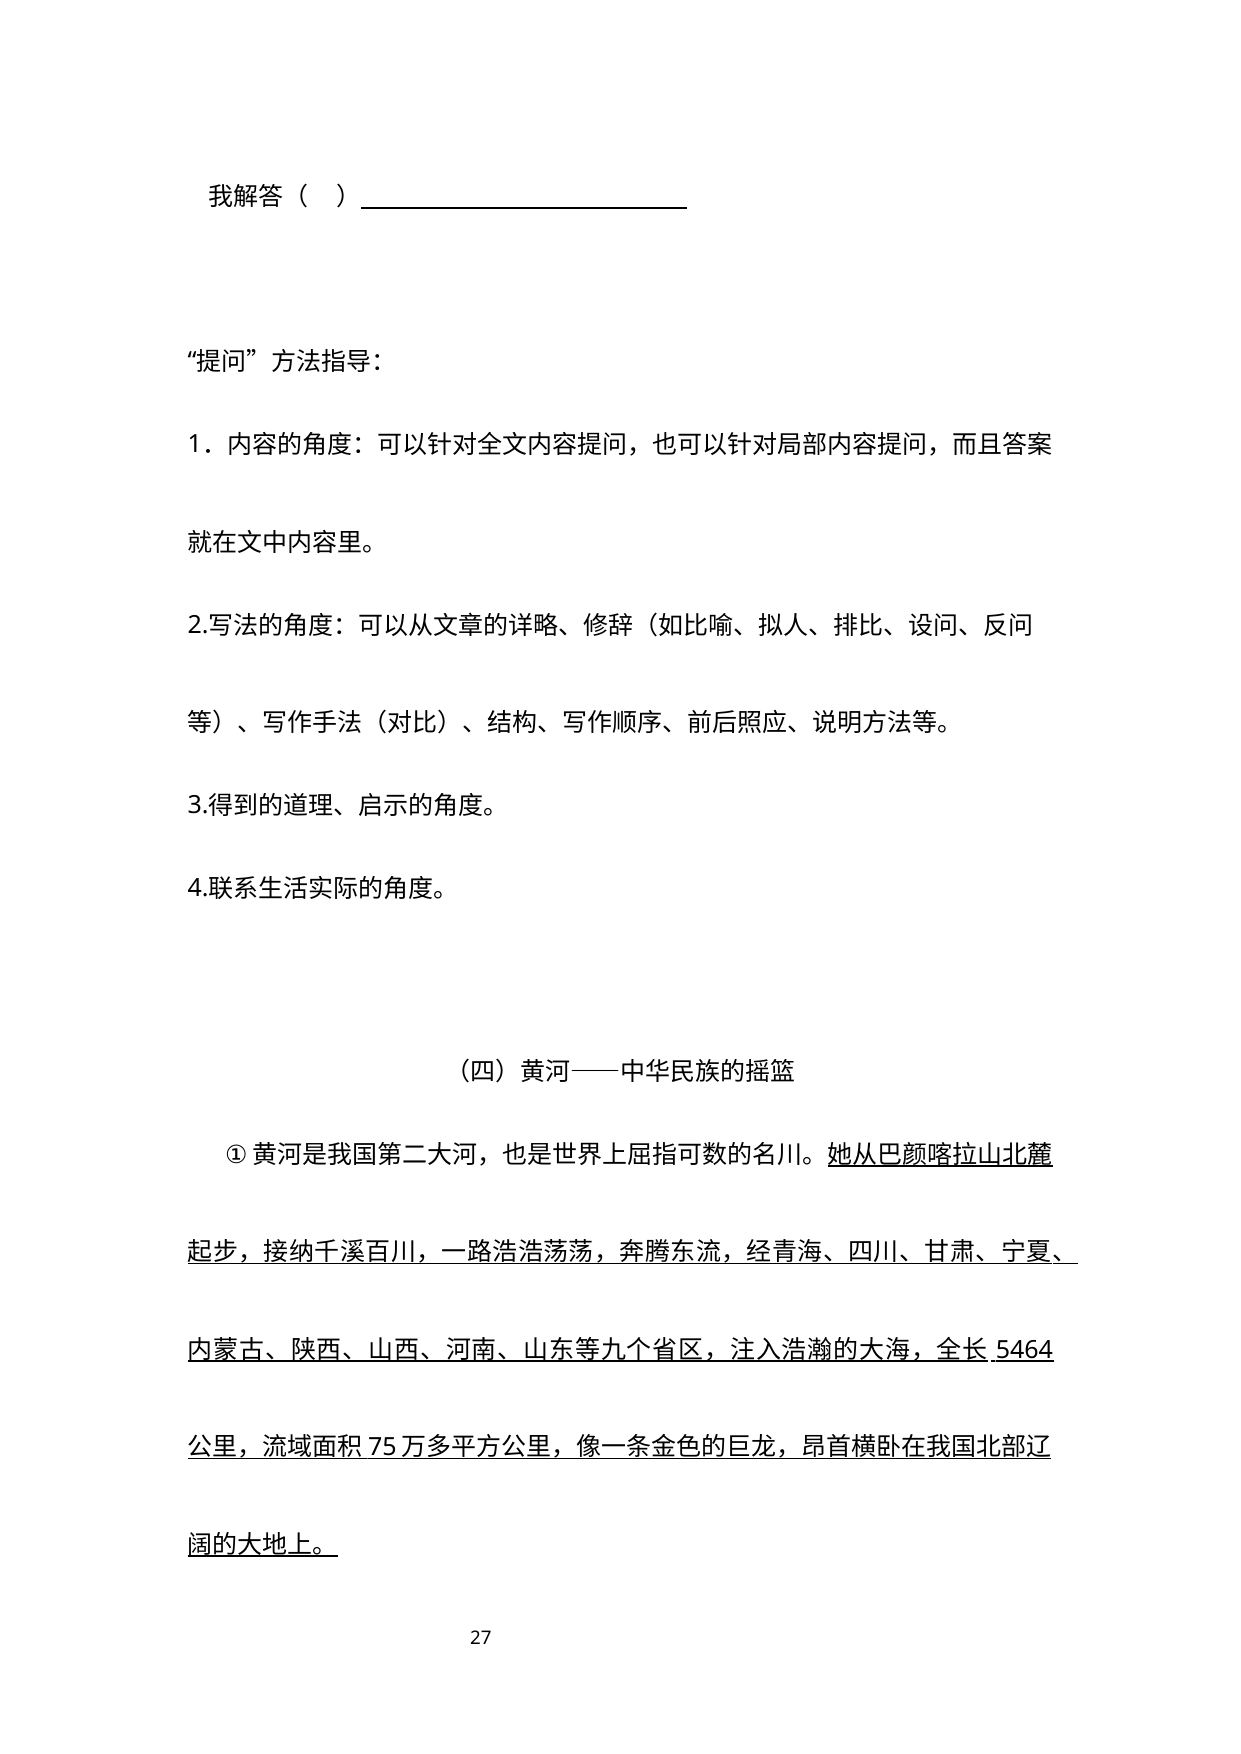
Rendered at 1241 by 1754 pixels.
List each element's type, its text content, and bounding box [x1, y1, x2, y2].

list 1．内容的角度：可以针对全文内容提问，也可以针对局部内容提问，而且答案就在文中内容里。 [187, 410, 1053, 573]
list “提问”方法指导： [187, 327, 1053, 392]
list 4.联系生活实际的角度。 [187, 854, 1053, 919]
list （四）黄河——中华民族的摇篮 [187, 1037, 1053, 1102]
text ①黄河是我国第二大河，也是世界上屈指可数的名川。她从巴颜喀拉山北麓起步，接纳千溪百川，一路浩浩荡荡，奔腾东流，经青海、四川、甘肃、宁夏、内蒙古、陕西、山西、河南、山东等九个省区，注入浩瀚的大海，全长5464公里，流域面积75万多平方公里，像一条金色的巨龙，昂首横卧在我国北部辽阔的大地上。 [187, 1120, 1053, 1263]
list 3.得到的道理、启示的角度。 [187, 771, 1053, 836]
list 2.写法的角度：可以从文章的详略、修辞（如比喻、拟人、排比、设问、反问等）、写作手法（对比）、结构、写作顺序、前后照应、说明方法等。 [187, 591, 1053, 753]
text 我解答（ ） [187, 162, 1053, 227]
text ①黄河是我国第二大河，也是世界上屈指可数的名川。她从巴颜喀拉山北麓起步，接纳千溪百川，一路浩浩荡荡，奔腾东流，经青海、四川、甘肃、宁夏、内蒙古、陕西、山西、河南、山东等九个省区，注入浩瀚的大海，全长5464公里，流域面积75万多平方公里，像一条金色的巨龙，昂首横卧在我国北部辽阔的大地上。 [187, 1264, 1053, 1575]
